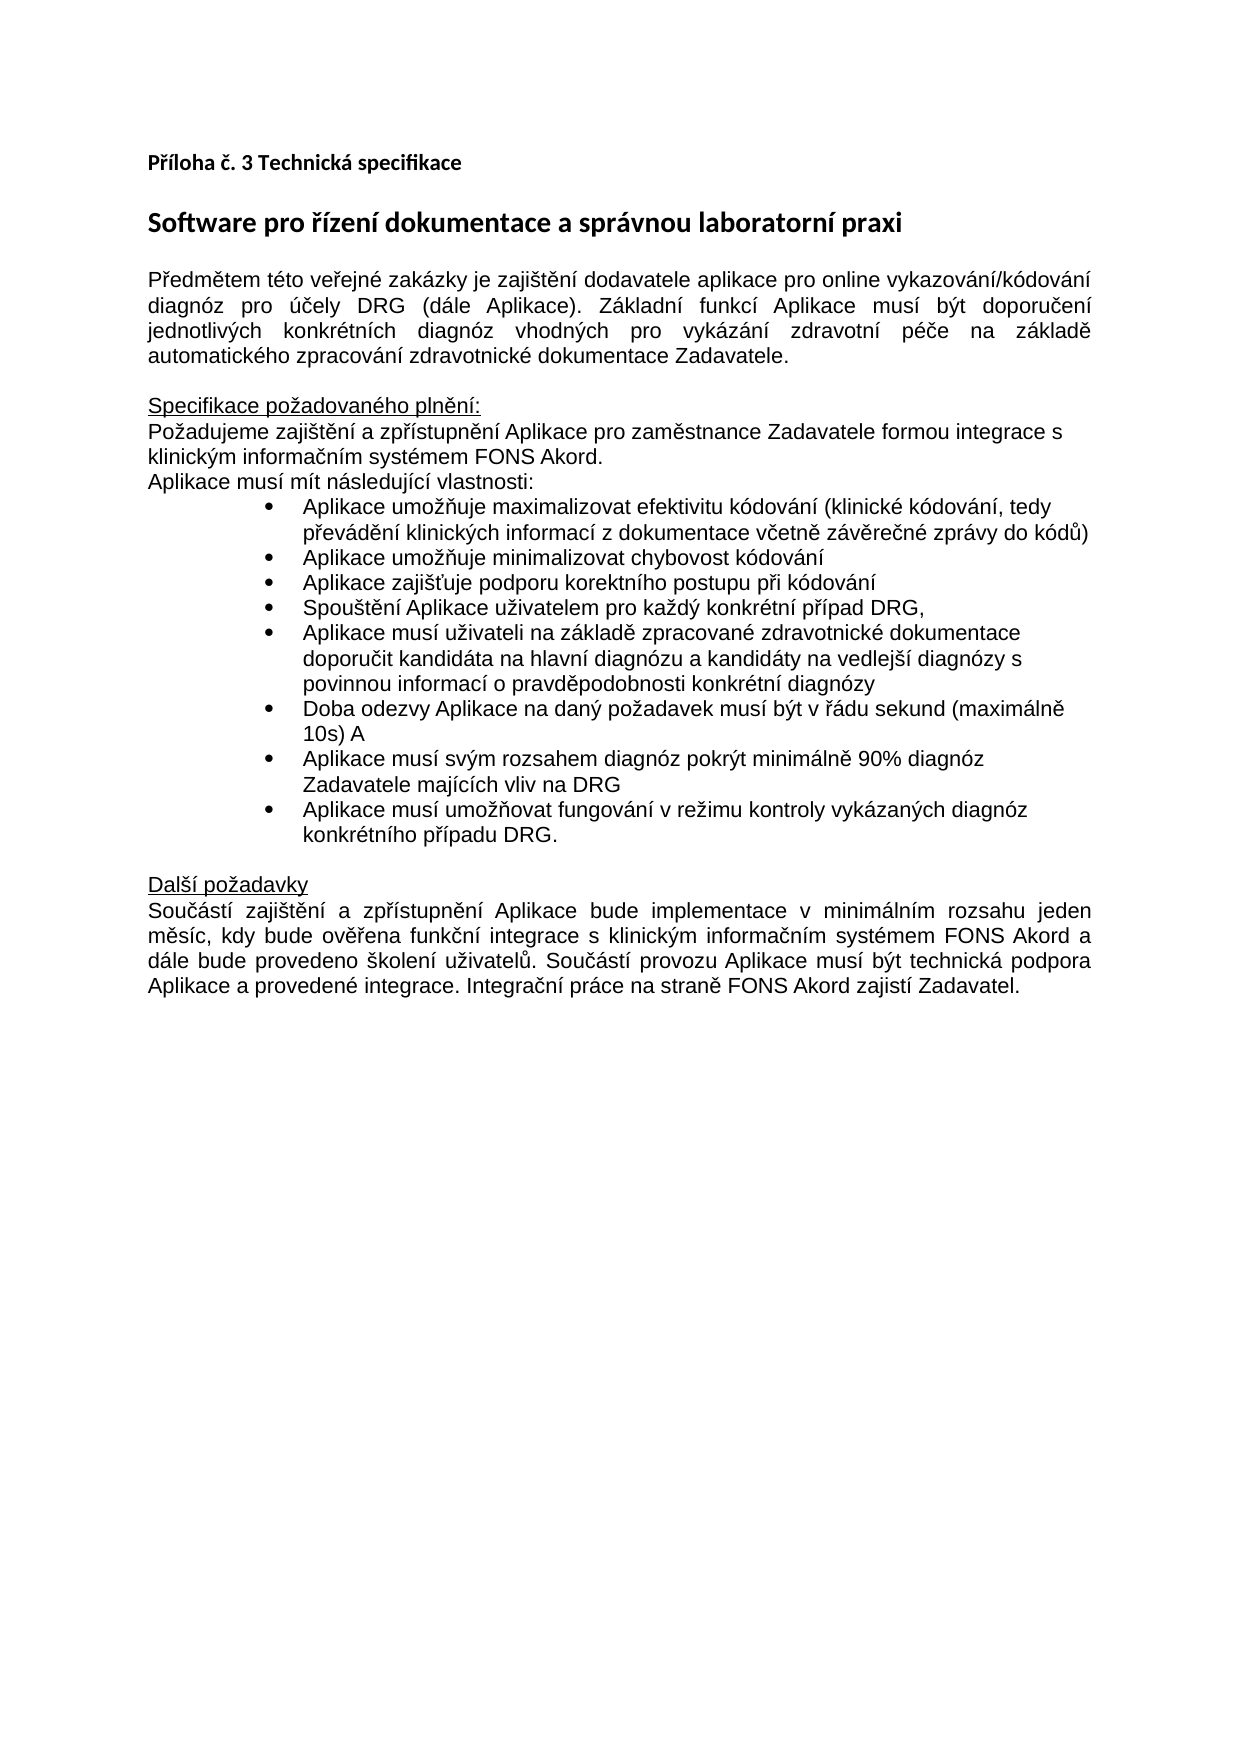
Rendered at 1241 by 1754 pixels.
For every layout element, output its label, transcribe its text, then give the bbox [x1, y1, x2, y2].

list Aplikace musí umožňovat fungování v režimu kontroly vykázaných diagnóz konkrétního případu DRG. [265, 797, 1093, 847]
text Specifikace požadovaného plnění: [148, 393, 1093, 418]
list Aplikace musí uživateli na základě zpracované zdravotnické dokumentace doporučit kandidáta na hlavní diagnózu a kandidáty na vedlejší diagnózy s povinnou informací o pravděpodobnosti konkrétní diagnózy [265, 620, 1093, 696]
text Součástí zajištění a zpřístupnění Aplikace bude implementace v minimálním rozsahu jeden měsíc, kdy bude ověřena funkční integrace s klinickým informačním systémem FONS Akord a dále bude provedeno školení uživatelů. Součástí provozu Aplikace musí být technická podpora Aplikace a provedené integrace. Integrační práce na straně FONS Akord zajistí Zadavatel. [148, 897, 1093, 998]
list Aplikace zajišťuje podporu korektního postupu při kódování [265, 570, 1093, 595]
list Aplikace umožňuje minimalizovat chybovost kódování [265, 544, 1093, 570]
text Požadujeme zajištění a zpřístupnění Aplikace pro zaměstnance Zadavatele formou integrace s klinickým informačním systémem FONS Akord. [148, 418, 1093, 469]
text Příloha č. 3 Technická specifikace [148, 148, 1093, 176]
text Předmětem této veřejné zakázky je zajištění dodavatele aplikace pro online vykazování/kódování diagnóz pro účely DRG (dále Aplikace). Základní funkcí Aplikace musí být doporučení jednotlivých konkrétních diagnóz vhodných pro vykázání zdravotní péče na základě automatického zpracování zdravotnické dokumentace Zadavatele. [148, 267, 1093, 368]
list Doba odezvy Aplikace na daný požadavek musí být v řádu sekund (maximálně 10s) A [265, 696, 1093, 746]
text Software pro řízení dokumentace a správnou laboratorní praxi [148, 204, 1093, 239]
text Další požadavky [148, 872, 1093, 897]
list Spouštění Aplikace uživatelem pro každý konkrétní případ DRG, [265, 595, 1093, 620]
text Aplikace musí mít následující vlastnosti: [148, 469, 1093, 494]
list Aplikace umožňuje maximalizovat efektivitu kódování (klinické kódování, tedy převádění klinických informací z dokumentace včetně závěrečné zprávy do kódů) [265, 494, 1093, 544]
list Aplikace musí svým rozsahem diagnóz pokrýt minimálně 90% diagnóz Zadavatele majících vliv na DRG [265, 746, 1093, 797]
